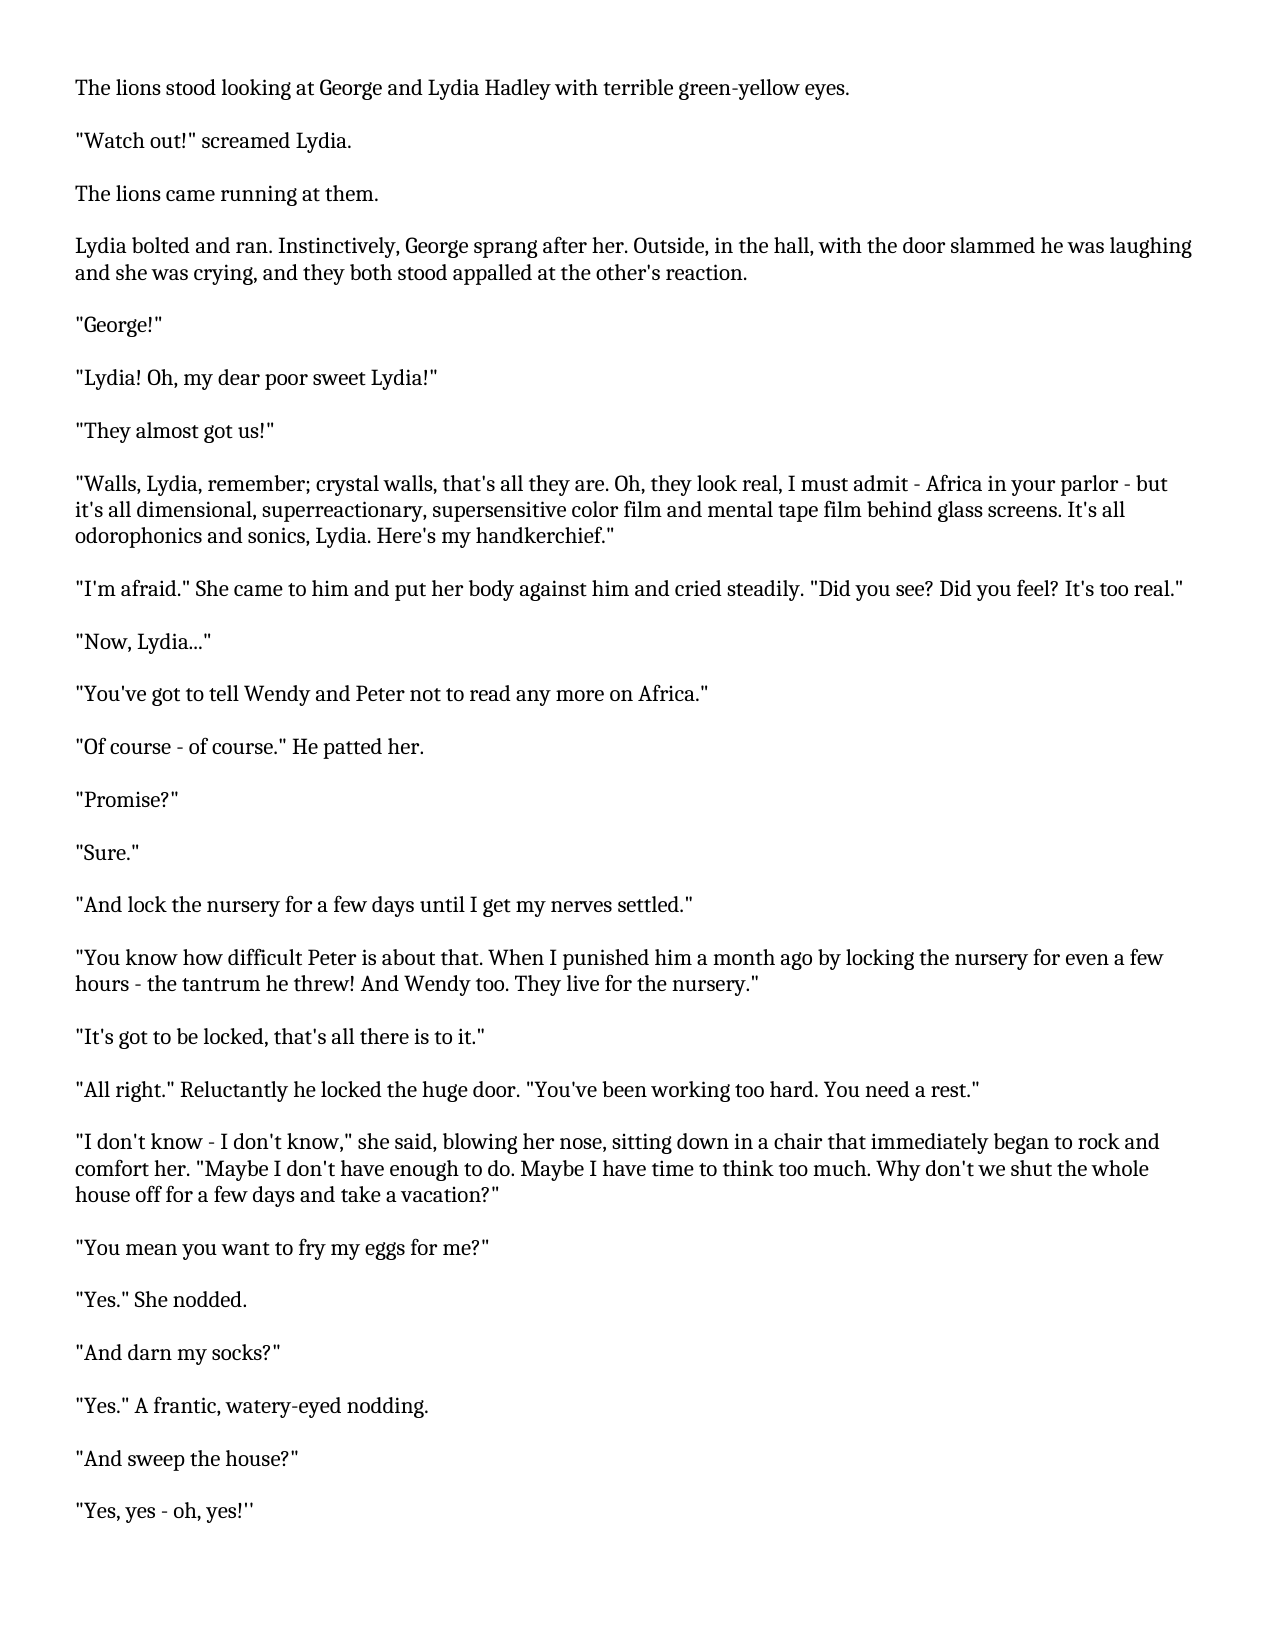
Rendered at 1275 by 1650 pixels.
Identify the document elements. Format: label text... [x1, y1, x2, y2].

text "Yes, yes - oh, yes!'' [75, 1498, 1200, 1524]
text "Watch out!" screamed Lydia. [75, 128, 1200, 154]
text "Of course - of course." He patted her. [75, 734, 1200, 760]
text "I'm afraid." She came to him and put her body against him and cried steadily. "Did you see? Did you feel? It's too real." [75, 576, 1200, 602]
text The lions came running at them. [75, 180, 1200, 207]
text "Yes." A frantic, watery-eyed nodding. [75, 1393, 1200, 1419]
text "You know how difficult Peter is about that. When I punished him a month ago by locking the nursery for even a few hours - the tantrum he threw! And Wendy too. They live for the nursery." [75, 945, 1200, 997]
text "Lydia! Oh, my dear poor sweet Lydia!" [75, 365, 1200, 391]
text "You mean you want to fry my eggs for me?" [75, 1234, 1200, 1261]
text "Walls, Lydia, remember; crystal walls, that's all they are. Oh, they look real, I must admit - Africa in your parlor - but it's all dimensional, superreactionary, supersensitive color film and mental tape film behind glass screens. It's all odorophonics and sonics, Lydia. Here's my handkerchief." [75, 470, 1200, 549]
text "All right." Reluctantly he locked the huge door. "You've been working too hard. You need a rest." [75, 1076, 1200, 1103]
text "It's got to be locked, that's all there is to it." [75, 1024, 1200, 1050]
text "Now, Lydia..." [75, 628, 1200, 655]
text "I don't know - I don't know," she said, blowing her nose, sitting down in a chair that immediately began to rock and comfort her. "Maybe I don't have enough to do. Maybe I have time to think too much. Why don't we shut the whole house off for a few days and take a vacation?" [75, 1129, 1200, 1208]
text "Sure." [75, 839, 1200, 866]
text "And sweep the house?" [75, 1445, 1200, 1472]
text "Promise?" [75, 787, 1200, 813]
text "And darn my socks?" [75, 1340, 1200, 1366]
text "They almost got us!" [75, 418, 1200, 444]
text Lydia bolted and ran. Instinctively, George sprang after her. Outside, in the hall, with the door slammed he was laughing and she was crying, and they both stood appalled at the other's reaction. [75, 233, 1200, 286]
text "You've got to tell Wendy and Peter not to read any more on Africa." [75, 681, 1200, 707]
text "And lock the nursery for a few days until I get my nerves settled." [75, 892, 1200, 918]
text "George!" [75, 312, 1200, 338]
text The lions stood looking at George and Lydia Hadley with terrible green-yellow eyes. [75, 75, 1200, 101]
text "Yes." She nodded. [75, 1287, 1200, 1314]
